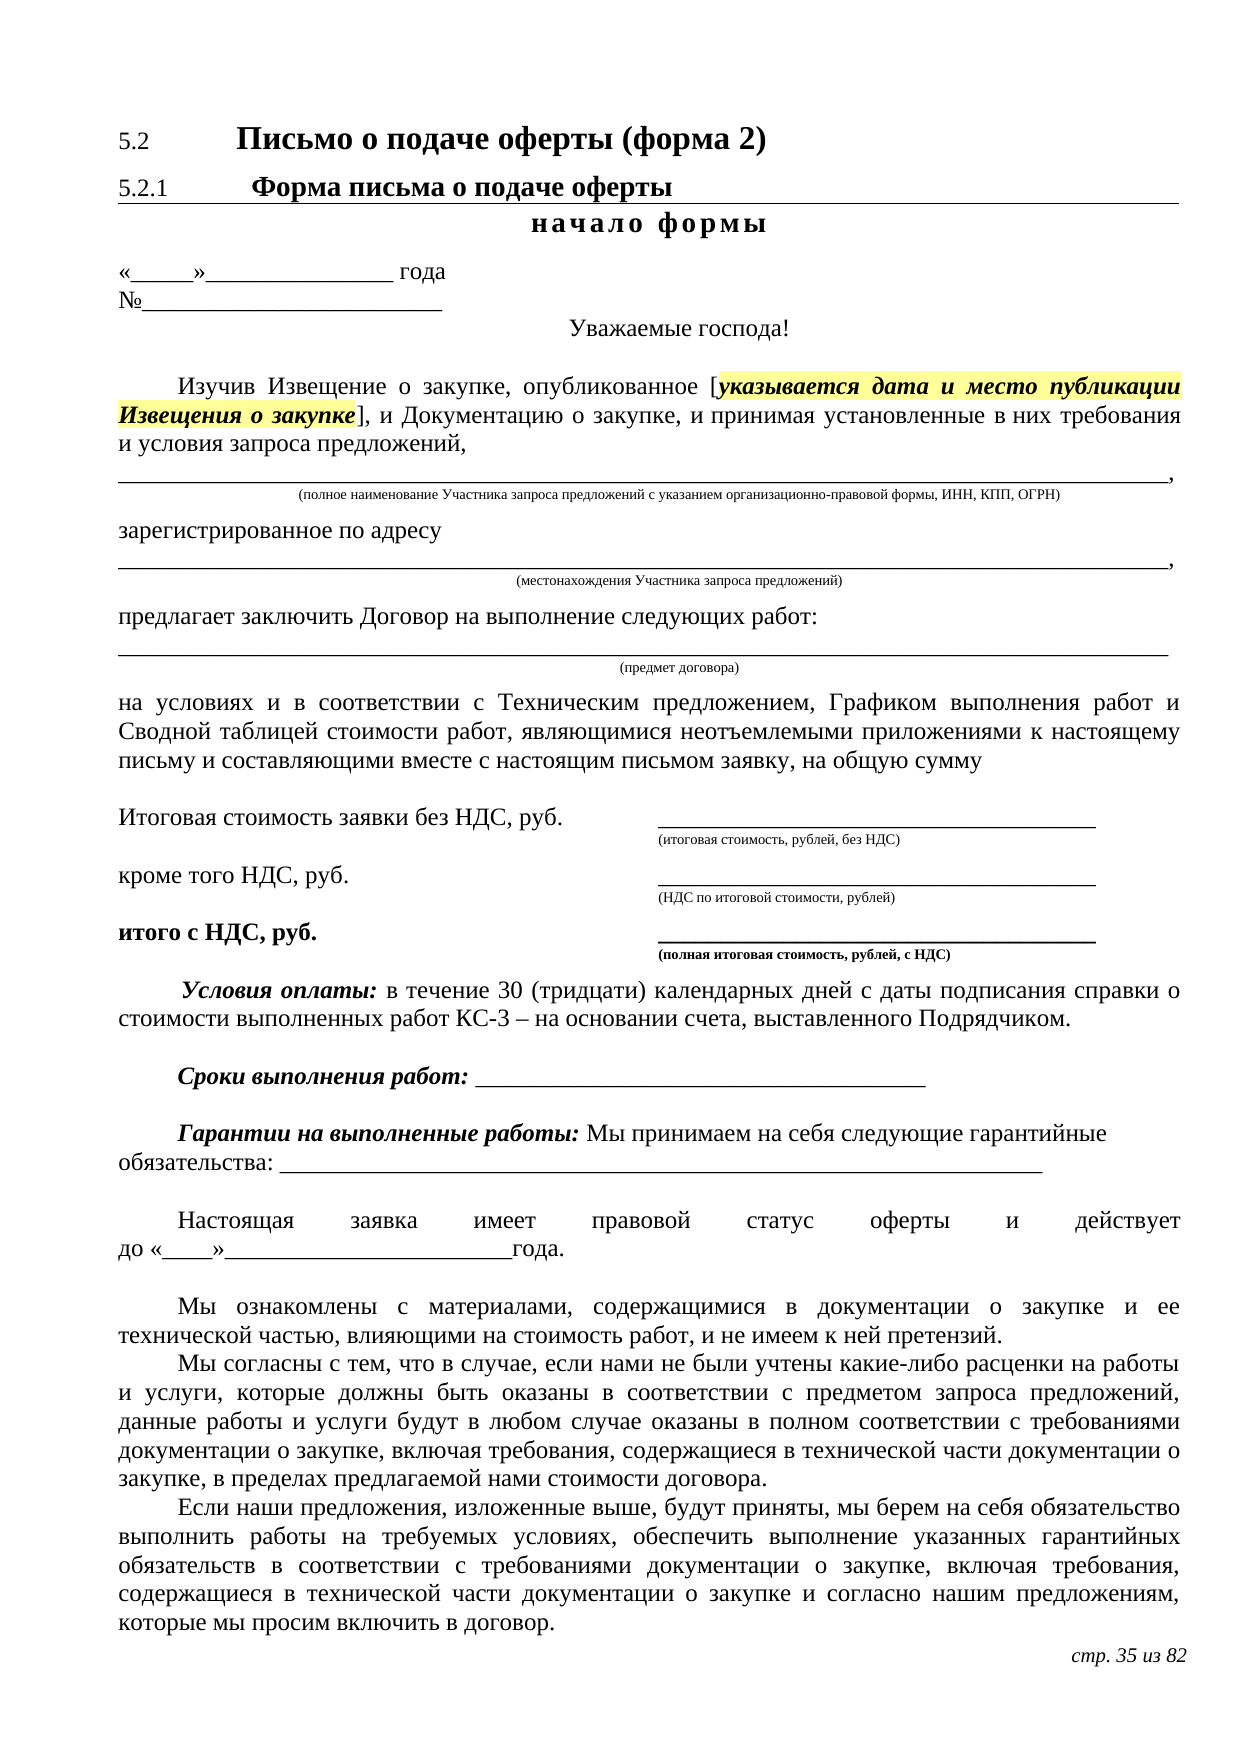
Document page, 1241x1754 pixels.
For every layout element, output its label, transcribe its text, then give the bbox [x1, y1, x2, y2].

text Изучив Извещение о закупке, опубликованное [указывается дата и место публикации Извещения о закупке], и Документацию о закупке, и принимая установленные в них требования и условия запроса предложений, [118, 371, 1181, 457]
text начало формы [118, 204, 1179, 239]
text Настоящая заявка имеет правовой статус оферты и действует до «____»_______________________года. [118, 1205, 1181, 1262]
text ____________________________________________________________________________________ [118, 630, 1181, 658]
text (местонахождения Участника запроса предложений) [118, 572, 1181, 601]
table_cell ___________________________________ (НДС по итоговой стоимости, рублей) [647, 860, 1187, 917]
text Если наши предложения, изложенные выше, будут приняты, мы берем на себя обязательство выполнить работы на требуемых условиях, обеспечить выполнение указанных гарантийных обязательств в соответствии с требованиями документации о закупке, включая требования, содержащиеся в технической части документации о закупке и согласно нашим предложениям, которые мы просим включить в договор. [118, 1492, 1181, 1636]
text зарегистрированное по адресу [118, 515, 1181, 543]
text «_____»_______________ года [118, 256, 635, 285]
text на условиях и в соответствии с Техническим предложением, Графиком выполнения работ и Сводной таблицей стоимости работ, являющимися неотъемлемыми приложениями к настоящему письму и составляющими вместе с настоящим письмом заявку, на общую сумму [118, 687, 1181, 773]
text №________________________ [118, 285, 635, 313]
text Гарантии на выполненные работы: Мы принимаем на себя следующие гарантийные обязательства: _____________________________________________________________ [118, 1118, 1181, 1176]
text Мы согласны с тем, что в случае, если нами не были учтены какие-либо расценки на работы и услуги, которые должны быть оказаны в соответствии с предметом запроса предложений, данные работы и услуги будут в любом случае оказаны в полном соответствии с требованиями документации о закупке, включая требования, содержащиеся в технической части документации о закупке, в пределах предлагаемой нами стоимости договора. [118, 1348, 1181, 1492]
table_cell кроме того НДС, руб. [107, 860, 647, 917]
text Мы ознакомлены с материалами, содержащимися в документации о закупке и ее технической частью, влияющими на стоимость работ, и не имеем к ней претензий. [118, 1291, 1181, 1348]
text предлагает заключить Договор на выполнение следующих работ: [118, 601, 1181, 630]
subtitle Письмо о подаче оферты (форма 2) [118, 118, 1181, 156]
text Сроки выполнения работ: ____________________________________ [118, 1061, 1181, 1090]
text (полное наименование Участника запроса предложений с указанием организационно-правовой формы, ИНН, КПП, ОГРН) [118, 486, 1181, 515]
text Уважаемые господа! [118, 313, 1181, 342]
table_header ___________________________________ (итоговая стоимость, рублей, без НДС) [647, 802, 1187, 860]
table_cell итого с НДС, руб. [107, 917, 647, 975]
text (предмет договора) [118, 658, 1181, 687]
text ____________________________________________________________________________________, [118, 543, 1181, 572]
text Условия оплаты: в течение 30 (тридцати) календарных дней с даты подписания справки о стоимости выполненных работ КС-3 – на основании счета, выставленного Подрядчиком. [118, 975, 1181, 1032]
table_header Итоговая стоимость заявки без НДС, руб. [107, 802, 647, 860]
table_cell ___________________________________ (полная итоговая стоимость, рублей, с НДС) [647, 917, 1187, 975]
text Форма письма о подаче оферты [118, 169, 1181, 202]
text ____________________________________________________________________________________, [118, 457, 1181, 486]
